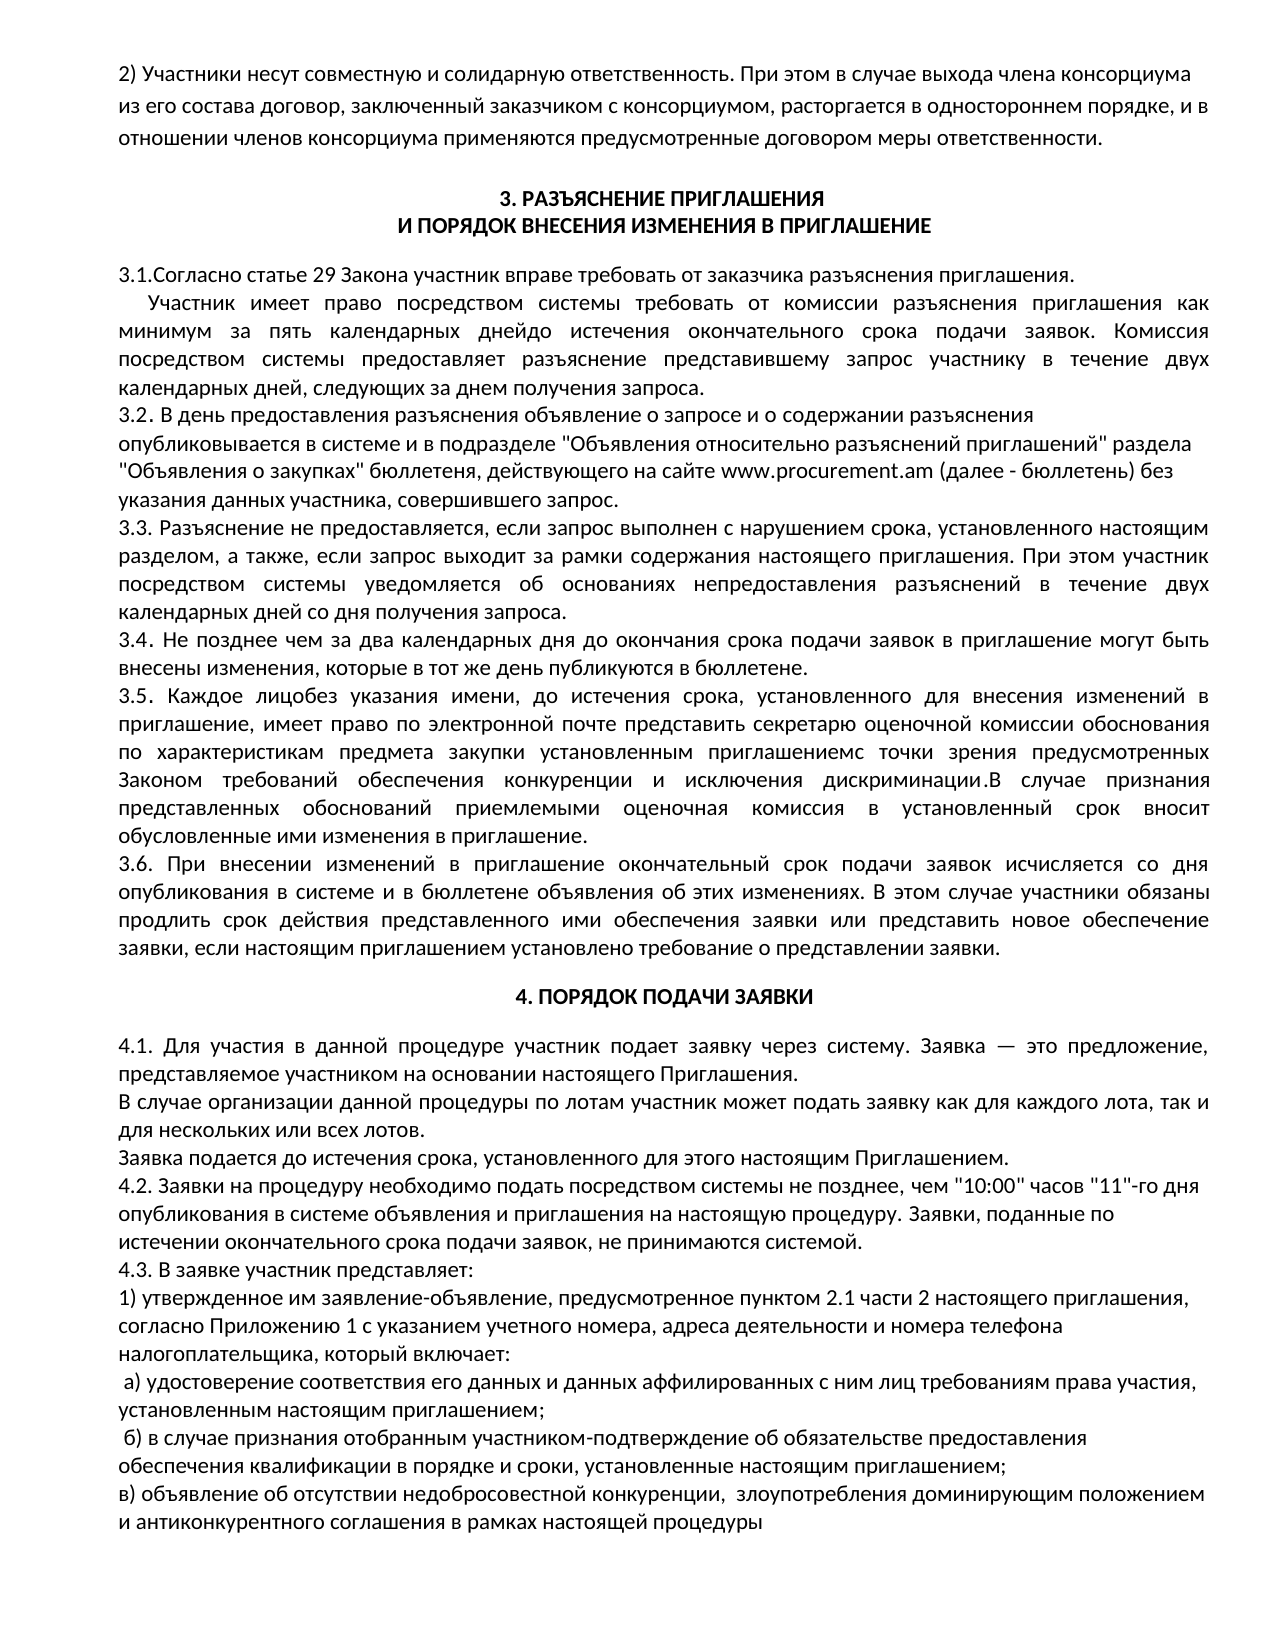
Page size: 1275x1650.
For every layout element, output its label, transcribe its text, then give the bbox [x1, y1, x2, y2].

text 4.2. Заявки на процедуру необходимо подать посредством системы не позднее, чем "10:00" часов "11"-го дня опубликования в системе объявления и приглашения на настоящую процедуру. Заявки, поданные по истечении окончательного срока подачи заявок, не принимаются системой. [118, 1171, 1211, 1255]
text 1) утвержденное им заявление-объявление, предусмотренное пунктом 2.1 части 2 настоящего приглашения, согласно Приложению 1 с указанием учетного номера, адреса деятельности и номера телефона налогоплательщика, который включает: [118, 1283, 1211, 1367]
text 2) Участники несут совместную и солидарную ответственность. При этом в случае выхода члена консорциума из его состава договор, заключенный заказчиком с консорциумом, расторгается в одностороннем порядке, и в отношении членов консорциума применяются предусмотренные договором меры ответственности. [118, 59, 1211, 151]
text 3.4․ Не позднее чем за два календарных дня до окончания срока подачи заявок в приглашение могут быть внесены изменения, которые в тот же день публикуются в бюллетене. [118, 625, 1211, 681]
text 4.3. В заявке участник представляет: [118, 1255, 1211, 1283]
text 3.3. Разъяснение не предоставляется, если запрос выполнен с нарушением срока, установленного настоящим разделом, а также, если запрос выходит за рамки содержания настоящего приглашения. При этом участник посредством системы уведомляется об основаниях непредоставления разъяснений в течение двух календарных дней со дня получения запроса. [118, 513, 1211, 625]
text 3. РАЗЪЯСНЕНИЕ ПРИГЛАШЕНИЯ И ПОРЯДОК ВНЕСЕНИЯ ИЗМЕНЕНИЯ В ПРИГЛАШЕНИЕ [118, 184, 1211, 240]
text 4.1. Для участия в данной процедуре участник подает заявку через систему. Заявка — это предложение, представляемое участником на основании настоящего Приглашения. [118, 1031, 1211, 1087]
text в) объявление об отсутствии недобросовестной конкуренции, злоупотребления доминирующим положением и антиконкурентного соглашения в рамках настоящей процедуры [118, 1479, 1211, 1535]
text 3.1.Согласно статье 29 Закона участник вправе требовать от заказчика разъяснения приглашения. [118, 261, 1211, 288]
text Участник имеет право посредством системы требовать от комиссии разъяснения приглашения как минимум за пять календарных днейдо истечения окончательного срока подачи заявок. Комиссия посредством системы предоставляет разъяснение представившему запрос участнику в течение двух календарных дней, следующих за днем получения запроса. [118, 288, 1211, 401]
text 3.2․ В день предоставления разъяснения объявление о запросе и о содержании разъяснения опубликовывается в системе и в подразделе "Объявления относительно разъяснений приглашений" раздела "Объявления о закупках" бюллетеня, действующего на сайте www.procurement.am (далее - бюллетень) без указания данных участника, совершившего запрос. [118, 401, 1211, 513]
list Заявка подается до истечения срока, установленного для этого настоящим Приглашением. [118, 1143, 1211, 1171]
text а) удостоверение соответствия его данных и данных аффилированных с ним лиц требованиям права участия, установленным настоящим приглашением; [118, 1367, 1211, 1423]
text В случае организации данной процедуры по лотам участник может подать заявку как для каждого лота, так и для нескольких или всех лотов. [118, 1087, 1211, 1143]
text 4. ПОРЯДОК ПОДАЧИ ЗАЯВКИ [118, 982, 1211, 1010]
text б) в случае признания отобранным участником-подтверждение об обязательстве предоставления обеспечения квалификации в порядке и сроки, установленные настоящим приглашением; [118, 1423, 1211, 1479]
text 3.6. При внесении изменений в приглашение окончательный срок подачи заявок исчисляется со дня опубликования в системе и в бюллетене объявления об этих изменениях. В этом случае участники обязаны продлить срок действия представленного ими обеспечения заявки или представить новое обеспечение заявки, если настоящим приглашением установлено требование о представлении заявки. [118, 849, 1211, 961]
text 3.5․ Каждое лицобез указания имени, до истечения срока, установленного для внесения изменений в приглашение, имеет право по электронной почте представить секретарю оценочной комиссии обоснования по характеристикам предмета закупки установленным приглашениемс точки зрения предусмотренных Законом требований обеспечения конкуренции и исключения дискриминации.В случае признания представленных обоснований приемлемыми оценочная комиссия в установленный срок вносит обусловленные ими изменения в приглашение. [118, 681, 1211, 849]
